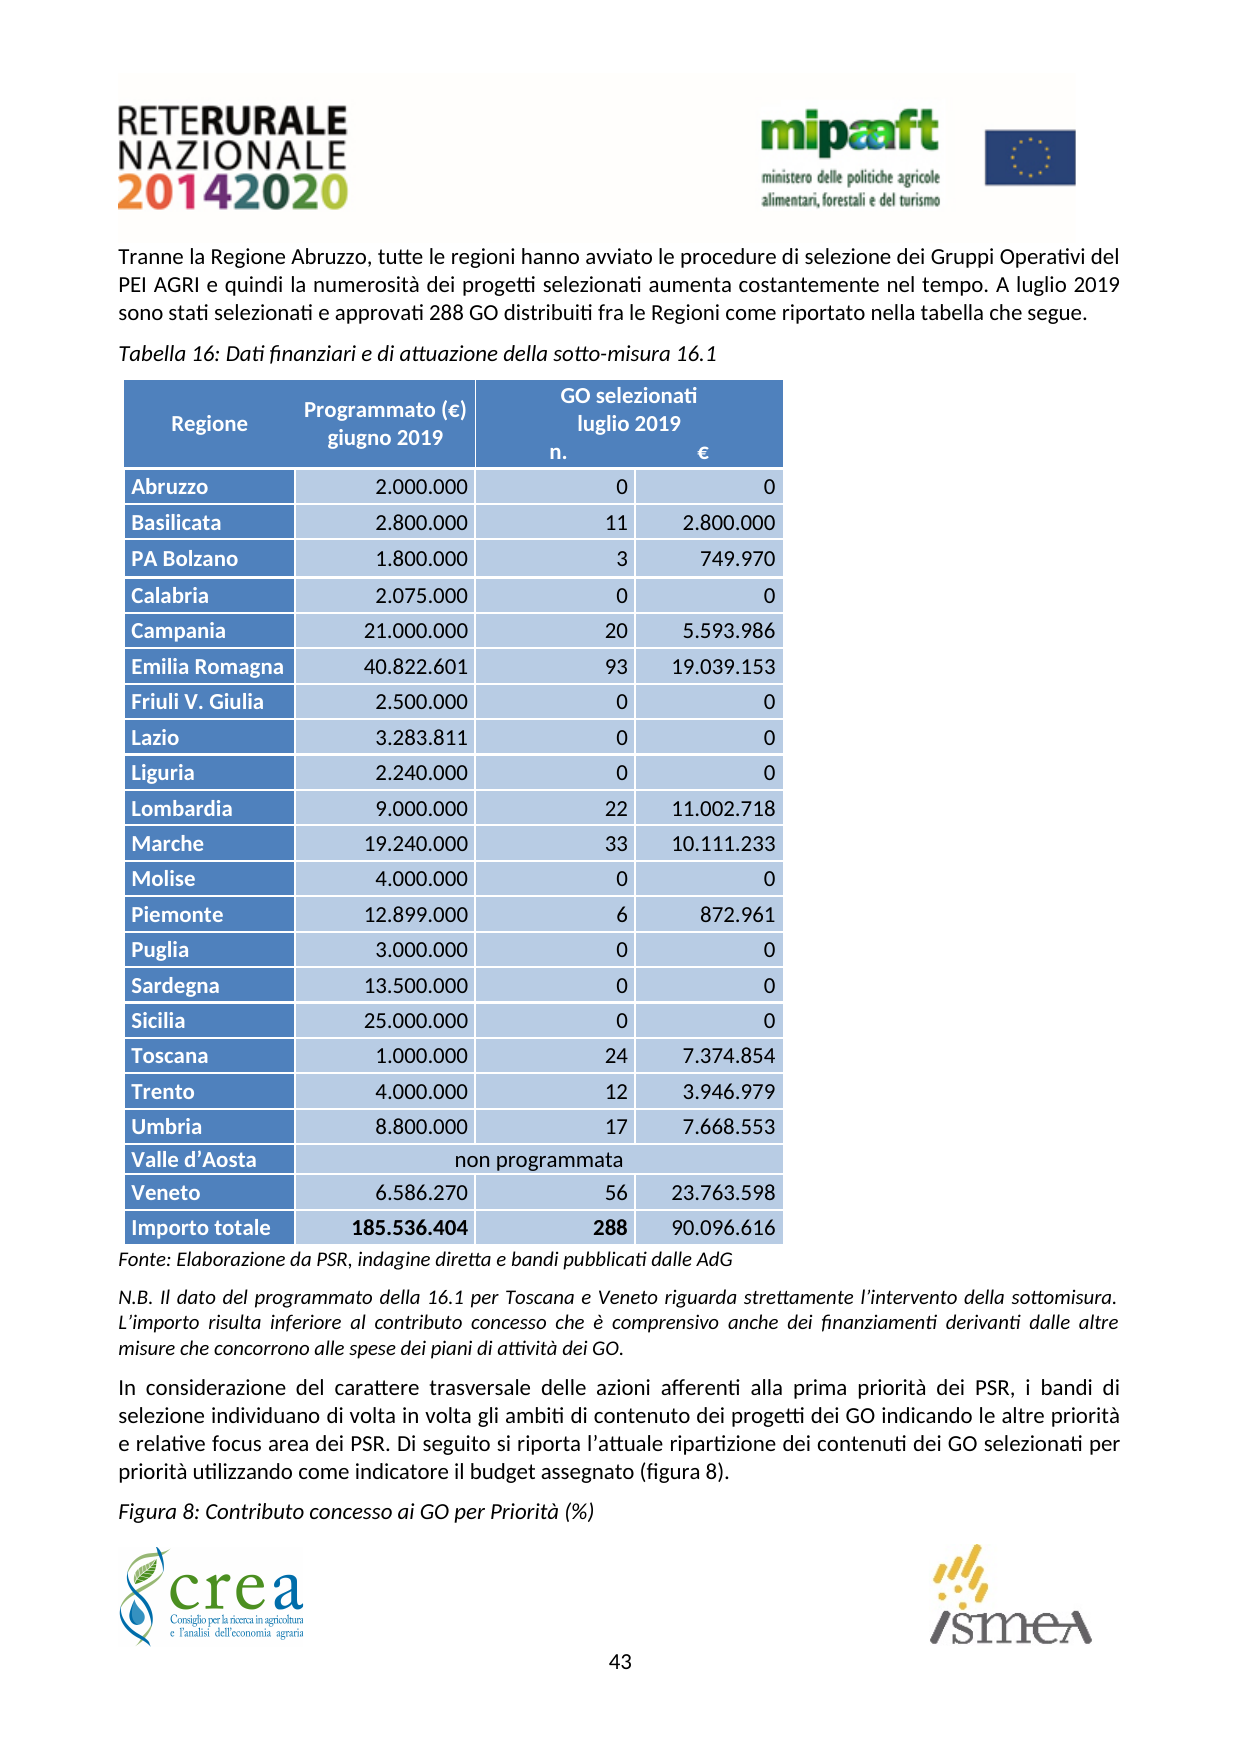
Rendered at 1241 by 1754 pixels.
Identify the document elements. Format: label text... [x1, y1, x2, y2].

table_cell 33 [476, 826, 634, 860]
table_cell 12.899.000 [296, 897, 474, 931]
table_cell Toscana [125, 1039, 294, 1072]
table_cell 0 [636, 968, 783, 1001]
table_cell 23.763.598 [636, 1175, 783, 1209]
table_cell 0 [636, 470, 783, 503]
table_cell Emilia Romagna [125, 649, 294, 683]
table_cell 0 [636, 685, 783, 718]
table_cell 9.000.000 [296, 791, 474, 824]
table_cell Lombardia [125, 791, 294, 824]
table_cell Valle d’Aosta [125, 1145, 294, 1173]
table_cell Puglia [125, 933, 294, 966]
text Tranne la Regione Abruzzo, tutte le regioni hanno avviato le procedure di selezione dei Gruppi Operativi del PEI AGRI e quindi la numerosità dei progetti selezionati aumenta costantemente nel tempo. A luglio 2019 sono stati selezionati e approvati 288 GO distribuiti fra le Regioni come riportato nella tabella che segue. [118, 242, 1122, 327]
table_cell 0 [476, 579, 634, 612]
table_cell 7.668.553 [636, 1110, 783, 1143]
table_cell Campania [125, 614, 294, 647]
table_cell Friuli V. Giulia [125, 685, 294, 718]
table_header Regione [124, 380, 295, 467]
table_cell 0 [476, 1004, 634, 1037]
table_cell 20 [476, 614, 634, 647]
table_cell 0 [636, 862, 783, 895]
table_cell 0 [636, 756, 783, 789]
table_cell 2.075.000 [296, 579, 474, 612]
table_cell Abruzzo [125, 470, 294, 503]
table_cell 12 [476, 1074, 634, 1108]
table_cell 4.000.000 [296, 1074, 474, 1108]
table_cell 0 [636, 933, 783, 966]
table_cell 3.000.000 [296, 933, 474, 966]
table_cell Basilicata [125, 505, 294, 538]
table_cell 872.961 [636, 897, 783, 931]
table_cell 21.000.000 [296, 614, 474, 647]
table_cell 2.500.000 [296, 685, 474, 718]
table_cell 3.283.811 [296, 720, 474, 753]
table_cell 11 [476, 505, 634, 538]
table_cell 40.822.601 [296, 649, 474, 683]
table_cell Importo totale [125, 1211, 294, 1244]
table_cell 0 [636, 579, 783, 612]
table_cell 0 [476, 862, 634, 895]
table_cell Lazio [125, 720, 294, 753]
table_cell 2.800.000 [636, 505, 783, 538]
table_cell Marche [125, 826, 294, 860]
table_cell 25.000.000 [296, 1004, 474, 1037]
table_cell Calabria [125, 579, 294, 612]
table_cell 13.500.000 [296, 968, 474, 1001]
table_cell PA Bolzano [125, 540, 294, 576]
table_cell 185.536.404 [296, 1211, 474, 1244]
table_cell 0 [476, 470, 634, 503]
text Figura 8: Contributo concesso ai GO per Priorità (%) [118, 1497, 1122, 1525]
table_cell Veneto [125, 1175, 294, 1209]
table_cell 2.000.000 [296, 470, 474, 503]
table_cell 0 [476, 685, 634, 718]
table_cell Sicilia [125, 1004, 294, 1037]
table_cell 56 [476, 1175, 634, 1209]
table_cell 24 [476, 1039, 634, 1072]
table_cell 7.374.854 [636, 1039, 783, 1072]
table_header GO selezionati luglio 2019 n. € [476, 380, 783, 467]
table_cell 1.000.000 [296, 1039, 474, 1072]
picture [118, 1547, 304, 1647]
table_cell 288 [476, 1211, 634, 1244]
table_cell 2.240.000 [296, 756, 474, 789]
table_header Programmato (€) giugno 2019 [295, 380, 475, 467]
table_cell 6.586.270 [296, 1175, 474, 1209]
table_cell 2.800.000 [296, 505, 474, 538]
table_cell 0 [476, 968, 634, 1001]
text Tabella 16: Dati finanziari e di attuazione della sotto-misura 16.1 [118, 339, 1122, 367]
table_cell 6 [476, 897, 634, 931]
text In considerazione del carattere trasversale delle azioni afferenti alla prima priorità dei PSR, i bandi di selezione individuano di volta in volta gli ambiti di contenuto dei progetti dei GO indicando le altre priorità e relative focus area dei PSR. Di seguito si riporta l’attuale ripartizione dei contenuti dei GO selezionati per priorità utilizzando come indicatore il budget assegnato (figura 8). [118, 1373, 1122, 1485]
table_cell Molise [125, 862, 294, 895]
table_cell 0 [636, 720, 783, 753]
table_cell 17 [476, 1110, 634, 1143]
table_cell 19.039.153 [636, 649, 783, 683]
table_cell 10.111.233 [636, 826, 783, 860]
table_cell 3.946.979 [636, 1074, 783, 1108]
table_cell Piemonte [125, 897, 294, 931]
picture [118, 73, 1076, 243]
table_cell Liguria [125, 756, 294, 789]
picture [928, 1544, 1094, 1647]
table_cell 0 [476, 933, 634, 966]
table_cell 0 [636, 1004, 783, 1037]
table_cell 8.800.000 [296, 1110, 474, 1143]
table_cell 3 [476, 540, 634, 576]
table_cell 0 [476, 756, 634, 789]
table_cell 5.593.986 [636, 614, 783, 647]
table_cell 22 [476, 791, 634, 824]
table_cell 90.096.616 [636, 1211, 783, 1244]
table_cell non programmata [296, 1145, 783, 1173]
table_cell 1.800.000 [296, 540, 474, 576]
table_cell 749.970 [636, 540, 783, 576]
table_cell 19.240.000 [296, 826, 474, 860]
table_cell 11.002.718 [636, 791, 783, 824]
table_cell 0 [476, 720, 634, 753]
table_cell Trento [125, 1074, 294, 1108]
text Fonte: Elaborazione da PSR, indagine diretta e bandi pubblicati dalle AdG [118, 1246, 1122, 1272]
table_cell Sardegna [125, 968, 294, 1001]
table_cell 4.000.000 [296, 862, 474, 895]
table_cell 93 [476, 649, 634, 683]
table_cell Umbria [125, 1110, 294, 1143]
text N.B. Il dato del programmato della 16.1 per Toscana e Veneto riguarda strettamente l’intervento della sottomisura. L’importo risulta inferiore al contributo concesso che è comprensivo anche dei finanziamenti derivanti dalle altre misure che concorrono alle spese dei piani di attività dei GO. [118, 1284, 1122, 1360]
